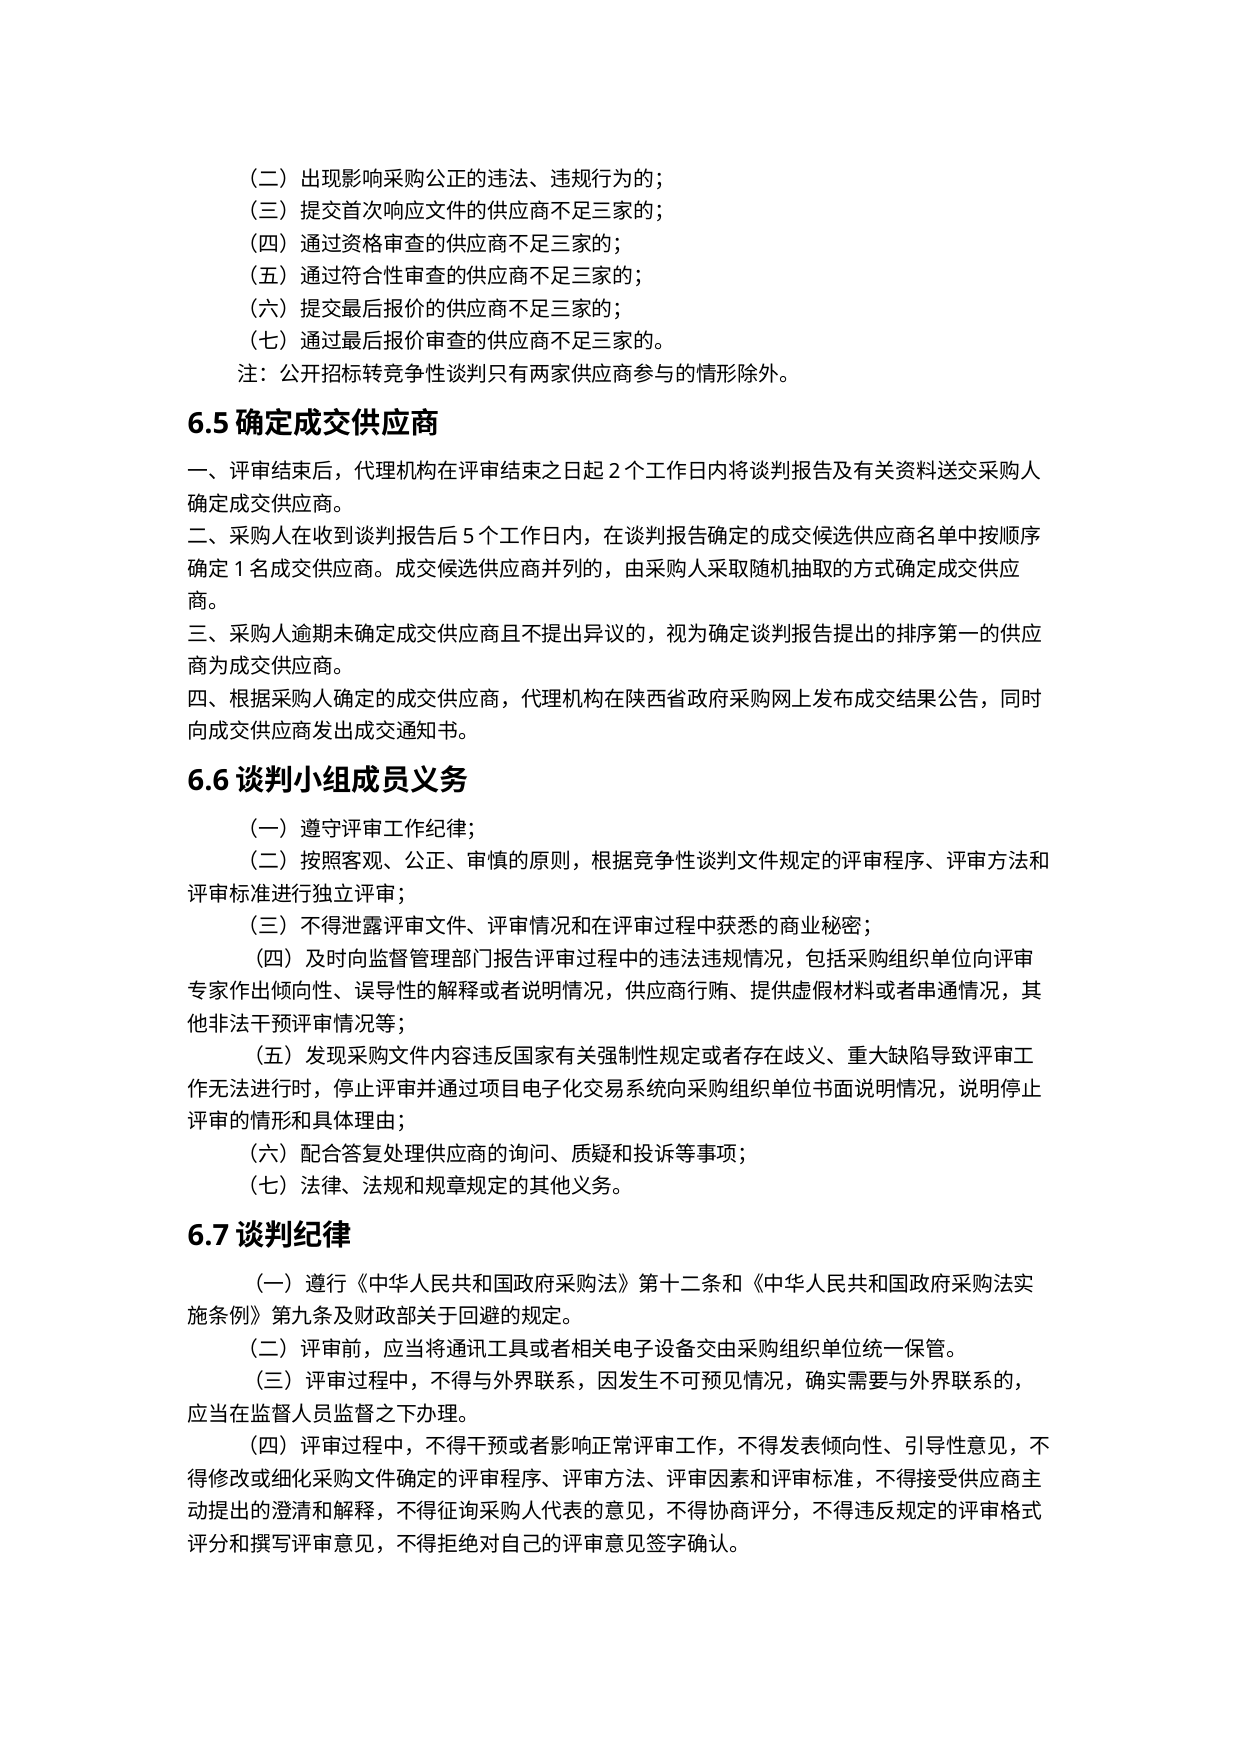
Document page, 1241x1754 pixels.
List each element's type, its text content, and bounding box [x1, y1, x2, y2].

text （四）及时向监督管理部门报告评审过程中的违法违规情况，包括采购组织单位向评审专家作出倾向性、误导性的解释或者说明情况，供应商行贿、提供虚假材料或者串通情况，其他非法干预评审情况等； [187, 942, 1053, 1039]
text （四）评审过程中，不得干预或者影响正常评审工作，不得发表倾向性、引导性意见，不得修改或细化采购文件确定的评审程序、评审方法、评审因素和评审标准，不得接受供应商主动提出的澄清和解释，不得征询采购人代表的意见，不得协商评分，不得违反规定的评审格式评分和撰写评审意见，不得拒绝对自己的评审意见签字确认。 [187, 1429, 1053, 1559]
text 注：公开招标转竞争性谈判只有两家供应商参与的情形除外。 [187, 357, 1053, 389]
text （七）法律、法规和规章规定的其他义务。 [187, 1169, 1053, 1202]
text 6.6谈判小组成员义务 [187, 747, 1053, 812]
text （一）遵行《中华人民共和国政府采购法》第十二条和《中华人民共和国政府采购法实施条例》第九条及财政部关于回避的规定。 [187, 1267, 1053, 1332]
text （六）配合答复处理供应商的询问、质疑和投诉等事项； [187, 1137, 1053, 1169]
text （七）通过最后报价审查的供应商不足三家的。 [187, 324, 1053, 357]
text （二）评审前，应当将通讯工具或者相关电子设备交由采购组织单位统一保管。 [187, 1332, 1053, 1364]
text 三、采购人逾期未确定成交供应商且不提出异议的，视为确定谈判报告提出的排序第一的供应商为成交供应商。 [187, 617, 1053, 682]
text 6.5确定成交供应商 [187, 389, 1053, 454]
text （五）通过符合性审查的供应商不足三家的； [187, 259, 1053, 292]
text （一）遵守评审工作纪律； [187, 812, 1053, 844]
text （六）提交最后报价的供应商不足三家的； [187, 292, 1053, 324]
text 6.7谈判纪律 [187, 1202, 1053, 1267]
text （五）发现采购文件内容违反国家有关强制性规定或者存在歧义、重大缺陷导致评审工作无法进行时，停止评审并通过项目电子化交易系统向采购组织单位书面说明情况，说明停止评审的情形和具体理由； [187, 1039, 1053, 1137]
text （三）不得泄露评审文件、评审情况和在评审过程中获悉的商业秘密； [187, 909, 1053, 942]
text （三）提交首次响应文件的供应商不足三家的； [187, 194, 1053, 227]
text 二、采购人在收到谈判报告后5个工作日内，在谈判报告确定的成交候选供应商名单中按顺序确定1名成交供应商。成交候选供应商并列的，由采购人采取随机抽取的方式确定成交供应商。 [187, 519, 1053, 617]
text 一、评审结束后，代理机构在评审结束之日起2个工作日内将谈判报告及有关资料送交采购人确定成交供应商。 [187, 454, 1053, 519]
text （三）评审过程中，不得与外界联系，因发生不可预见情况，确实需要与外界联系的，应当在监督人员监督之下办理。 [187, 1364, 1053, 1429]
text （二）按照客观、公正、审慎的原则，根据竞争性谈判文件规定的评审程序、评审方法和评审标准进行独立评审； [187, 844, 1053, 909]
text （二）出现影响采购公正的违法、违规行为的； [187, 162, 1053, 194]
text 四、根据采购人确定的成交供应商，代理机构在陕西省政府采购网上发布成交结果公告，同时向成交供应商发出成交通知书。 [187, 682, 1053, 747]
text （四）通过资格审查的供应商不足三家的； [187, 227, 1053, 259]
